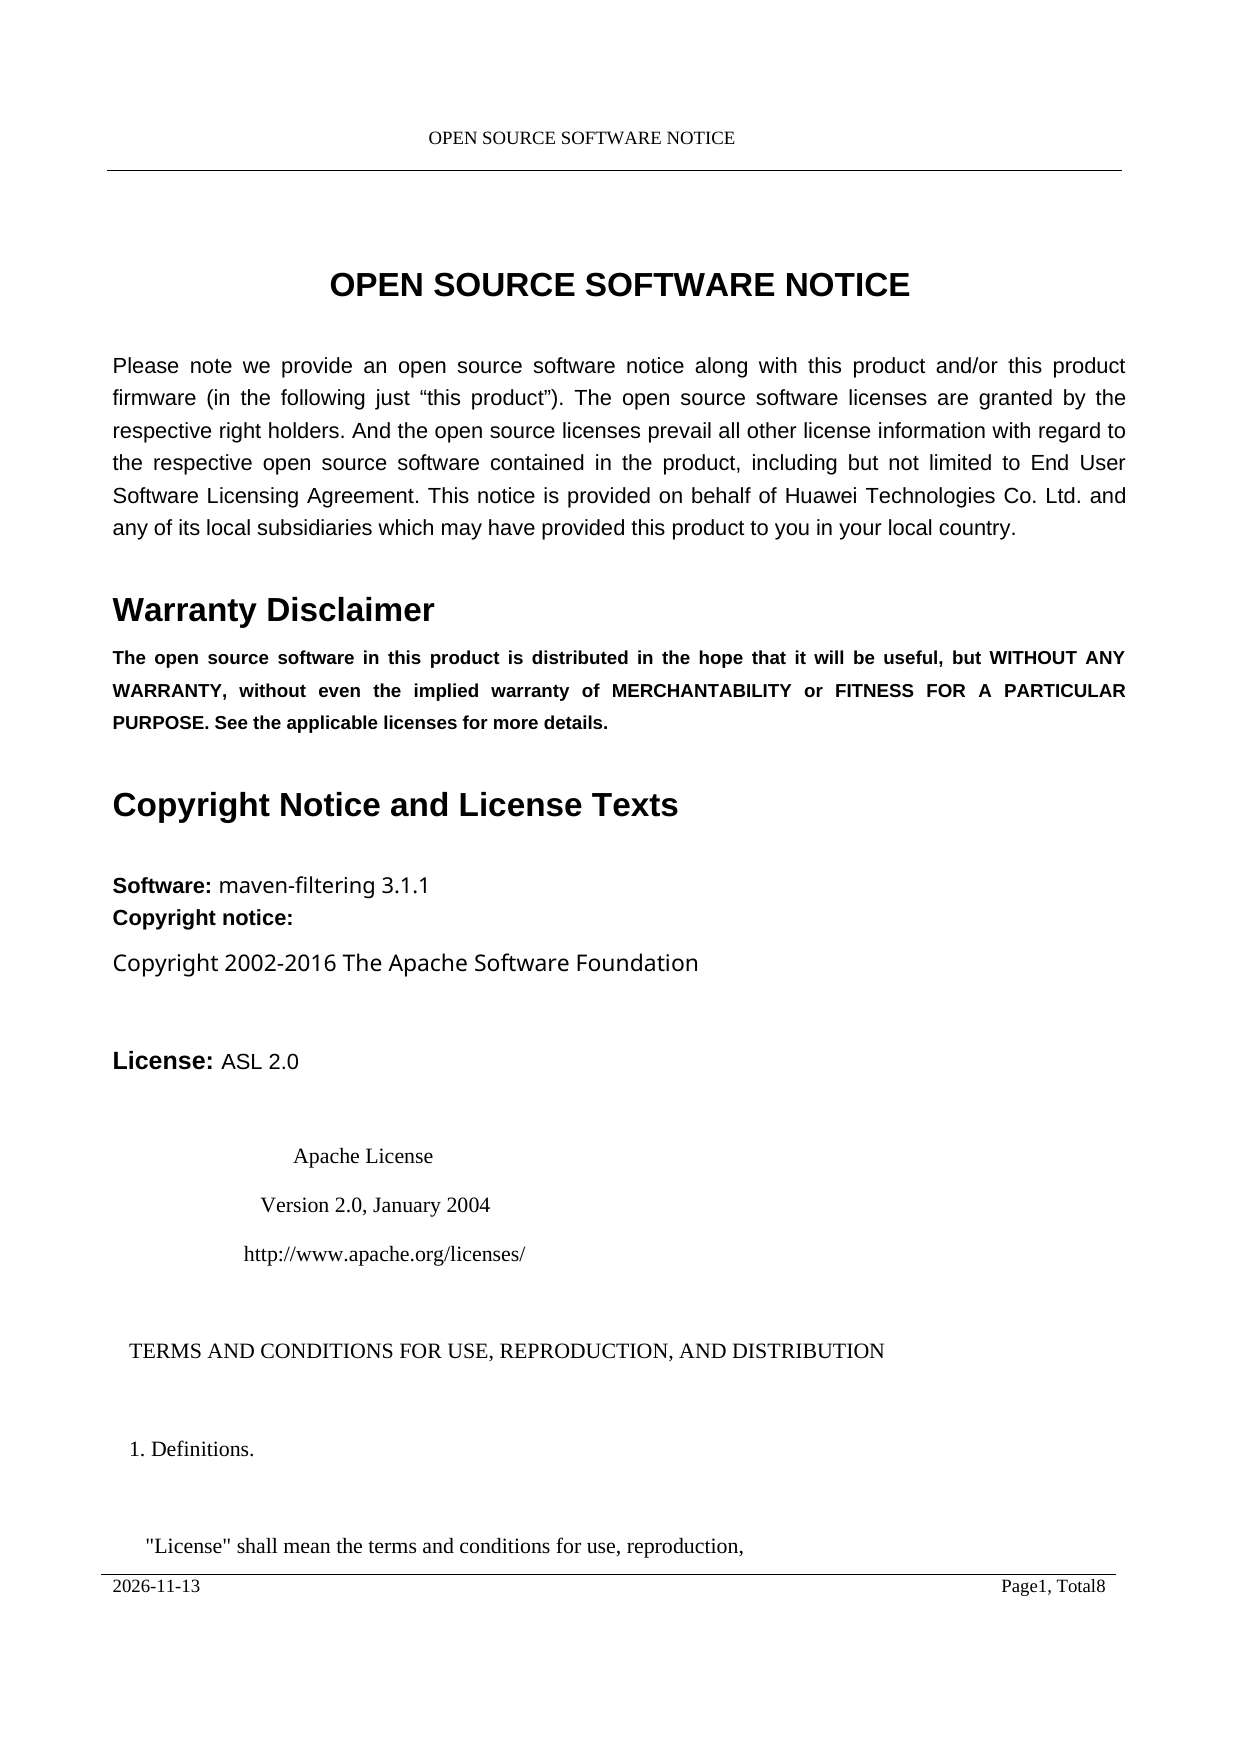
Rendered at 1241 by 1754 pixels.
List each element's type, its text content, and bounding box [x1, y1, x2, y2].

text Copyright Notice and License Texts [112, 771, 1128, 836]
text Please note we provide an open source software notice along with this product and/or this product firmware (in the following just “this product”). The open source software licenses are granted by the respective right holders. And the open source licenses prevail all other license information with regard to the respective open source software contained in the product, including but not limited to End User Software Licensing Agreement. This notice is provided on behalf of Huawei Technologies Co. Ltd. and any of its local subsidiaries which may have provided this product to you in your local country. [112, 349, 1128, 544]
text OPEN SOURCE SOFTWARE NOTICE [112, 251, 1128, 316]
text Software: maven-filtering 3.1.1 [112, 869, 1128, 901]
text Copyright notice: [112, 901, 1128, 934]
text Copyright 2002-2016 The Apache Software Foundation [112, 947, 1128, 1028]
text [112, 1091, 1128, 1562]
text The open source software in this product is distributed in the hope that it will be useful, but WITHOUT ANY WARRANTY, without even the implied warranty of MERCHANTABILITY or FITNESS FOR A PARTICULAR PURPOSE. See the applicable licenses for more details. [112, 641, 1128, 739]
text Warranty Disclaimer [112, 576, 1128, 641]
text License: ASL 2.0 [112, 1044, 1128, 1077]
